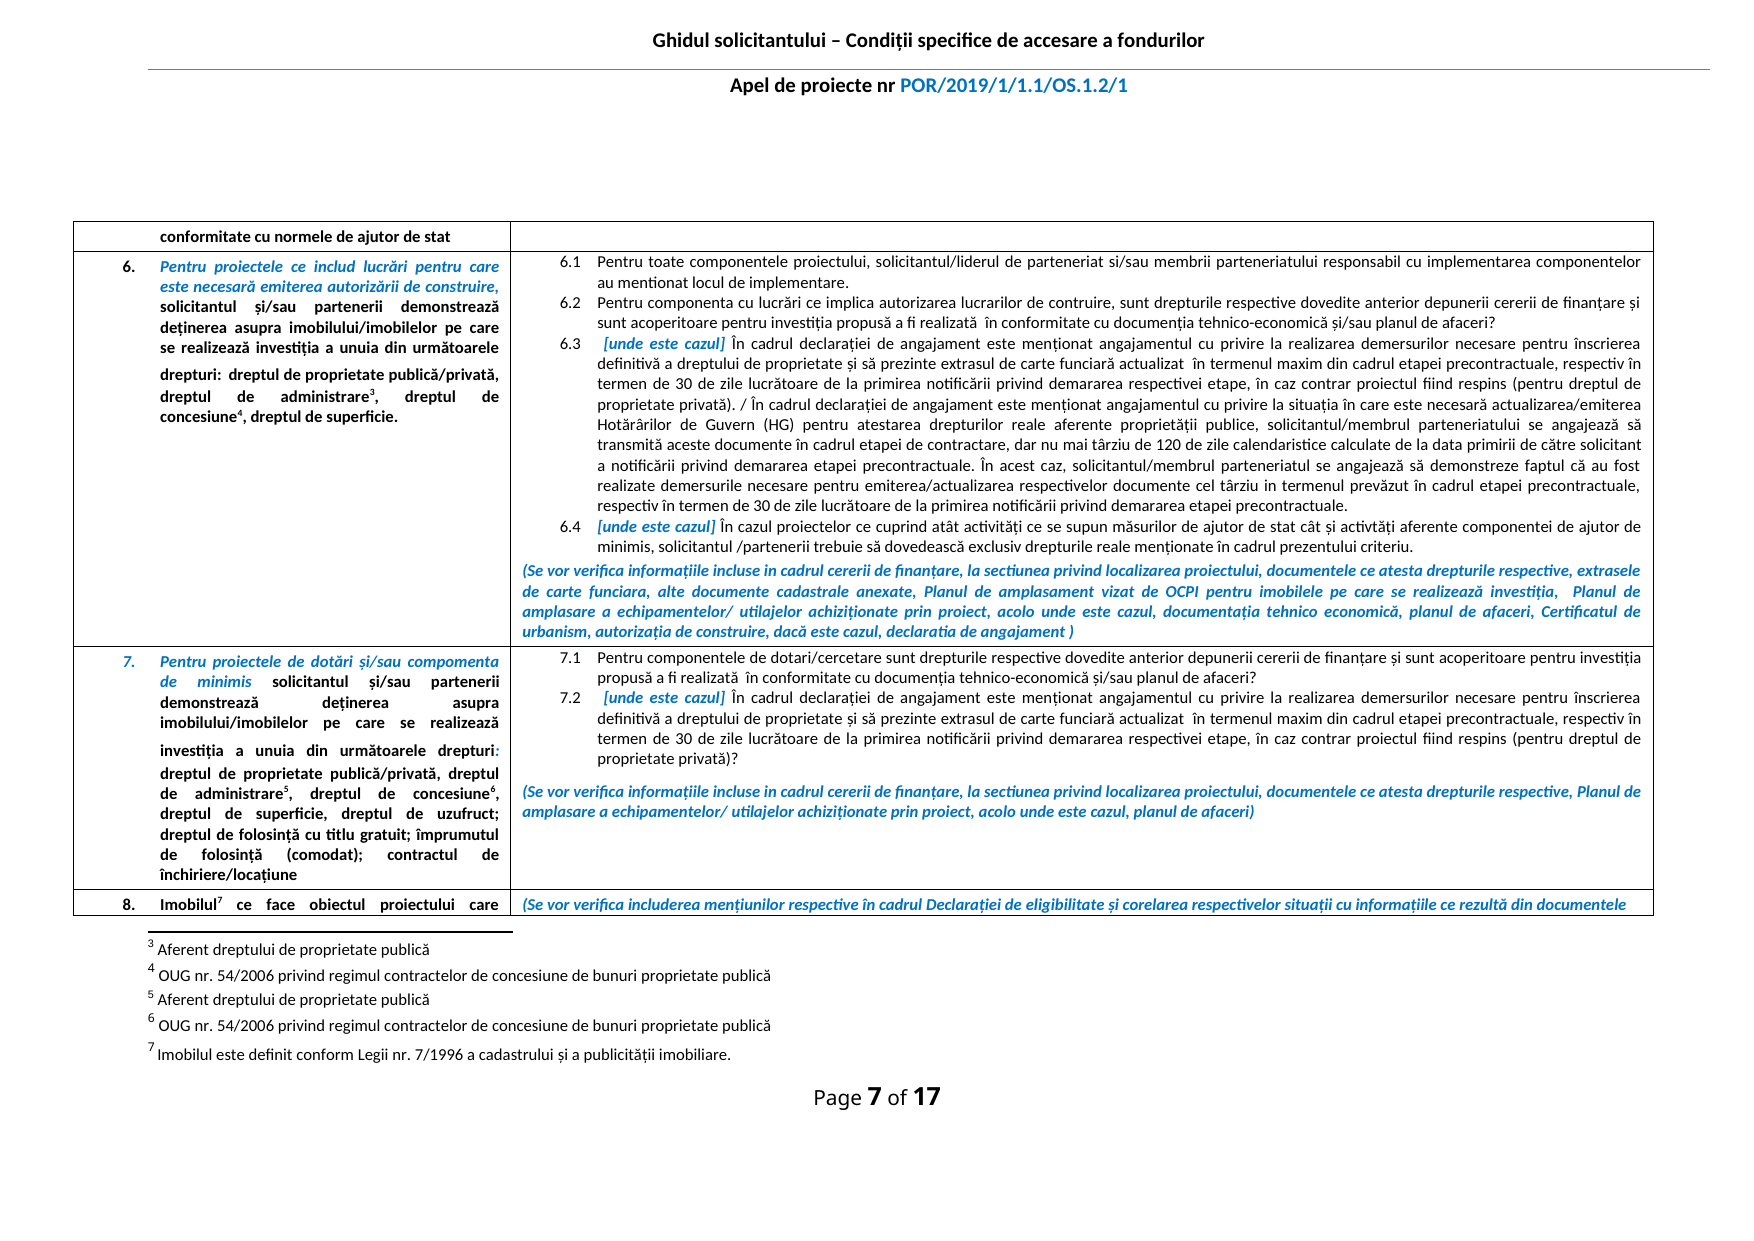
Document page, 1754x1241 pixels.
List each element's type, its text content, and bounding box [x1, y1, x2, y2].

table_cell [74, 222, 510, 251]
table_cell Pentru proiectele de dotări și/sau compomenta de minimis solicitantul și/sau partenerii demonstrează deținerea asupra imobilului/imobilelor pe care se realizează investiția a unuia din următoarele drepturi: dreptul de proprietate publică/privată, dreptul de administrare, dreptul de concesiune, dreptul de superficie, dreptul de uzufruct; dreptul de folosinţă cu titlu gratuit; împrumutul de folosință (comodat); contractul de închiriere/locațiune [74, 647, 510, 889]
table_cell Pentru toate componentele proiectului, solicitantul/liderul de parteneriat si/sau membrii parteneriatului responsabil cu implementarea componentelor au mentionat locul de implementare. Pentru componenta cu lucrări ce implica autorizarea lucrarilor de contruire, sunt drepturile respective dovedite anterior depunerii cererii de finanțare și sunt acoperitoare pentru investiția propusă a fi realizată în conformitate cu documenția tehnico-economică și/sau planul de afaceri? [unde este cazul] În cadrul declaraţiei de angajament este menţionat angajamentul cu privire la realizarea demersurilor necesare pentru înscrierea definitivă a dreptului de proprietate și să prezinte extrasul de carte funciară actualizat în termenul maxim din cadrul etapei precontractuale, respectiv în termen de 30 de zile lucrătoare de la primirea notificării privind demararea respectivei etape, în caz contrar proiectul fiind respins (pentru dreptul de proprietate privată). / În cadrul declaraţiei de angajament este menţionat angajamentul cu privire la situația în care este necesară actualizarea/emiterea Hotărârilor de Guvern (HG) pentru atestarea drepturilor reale aferente proprietății publice, solicitantul/membrul parteneriatului se angajează să transmită aceste documente în cadrul etapei de contractare, dar nu mai târziu de 120 de zile calendaristice calculate de la data primirii de către solicitant a notificării privind demararea etapei precontractuale. În acest caz, solicitantul/membrul parteneriatul se angajează să demonstreze faptul că au fost realizate demersurile necesare pentru emiterea/actualizarea respectivelor documente cel târziu in termenul prevăzut în cadrul etapei precontractuale, respectiv în termen de 30 de zile lucrătoare de la primirea notificării privind demararea etapei precontractuale. [unde este cazul] În cazul proiectelor ce cuprind atât activități ce se supun măsurilor de ajutor de stat cât și activtăți aferente componentei de ajutor de minimis, solicitantul /partenerii trebuie să dovedească exclusiv drepturile reale menționate în cadrul prezentului criteriu. (Se vor verifica informațiile incluse in cadrul cererii de finanțare, la sectiunea privind localizarea proiectului, documentele ce atesta drepturile respective, extrasele de carte funciara, alte documente cadastrale anexate, Planul de amplasament vizat de OCPI pentru imobilele pe care se realizează investiția, Planul de amplasare a echipamentelor/ utilajelor achiziționate prin proiect, acolo unde este cazul, documentația tehnico economică, planul de afaceri, Certificatul de urbanism, autorizația de construire, dacă este cazul, declaratia de angajament ) [511, 252, 1653, 646]
table_cell Pentru componentele de dotari/cercetare sunt drepturile respective dovedite anterior depunerii cererii de finanțare și sunt acoperitoare pentru investiția propusă a fi realizată în conformitate cu documenția tehnico-economică și/sau planul de afaceri? [unde este cazul] În cadrul declaraţiei de angajament este menţionat angajamentul cu privire la realizarea demersurilor necesare pentru înscrierea definitivă a dreptului de proprietate și să prezinte extrasul de carte funciară actualizat în termenul maxim din cadrul etapei precontractuale, respectiv în termen de 30 de zile lucrătoare de la primirea notificării privind demararea respectivei etape, în caz contrar proiectul fiind respins (pentru dreptul de proprietate privată)? (Se vor verifica informațiile incluse in cadrul cererii de finanțare, la sectiunea privind localizarea proiectului, documentele ce atesta drepturile respective, Planul de amplasare a echipamentelor/ utilajelor achiziționate prin proiect, acolo unde este cazul, planul de afaceri) [511, 647, 1653, 889]
table_cell Pentru proiectele ce includ lucrări pentru care este necesară emiterea autorizării de construire, solicitantul și/sau partenerii demonstrează deținerea asupra imobilului/imobilelor pe care se realizează investiția a unuia din următoarele drepturi: dreptul de proprietate publică/privată, dreptul de administrare, dreptul de concesiune, dreptul de superficie. [74, 252, 510, 646]
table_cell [511, 222, 1653, 251]
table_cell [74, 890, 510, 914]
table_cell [511, 890, 1653, 914]
